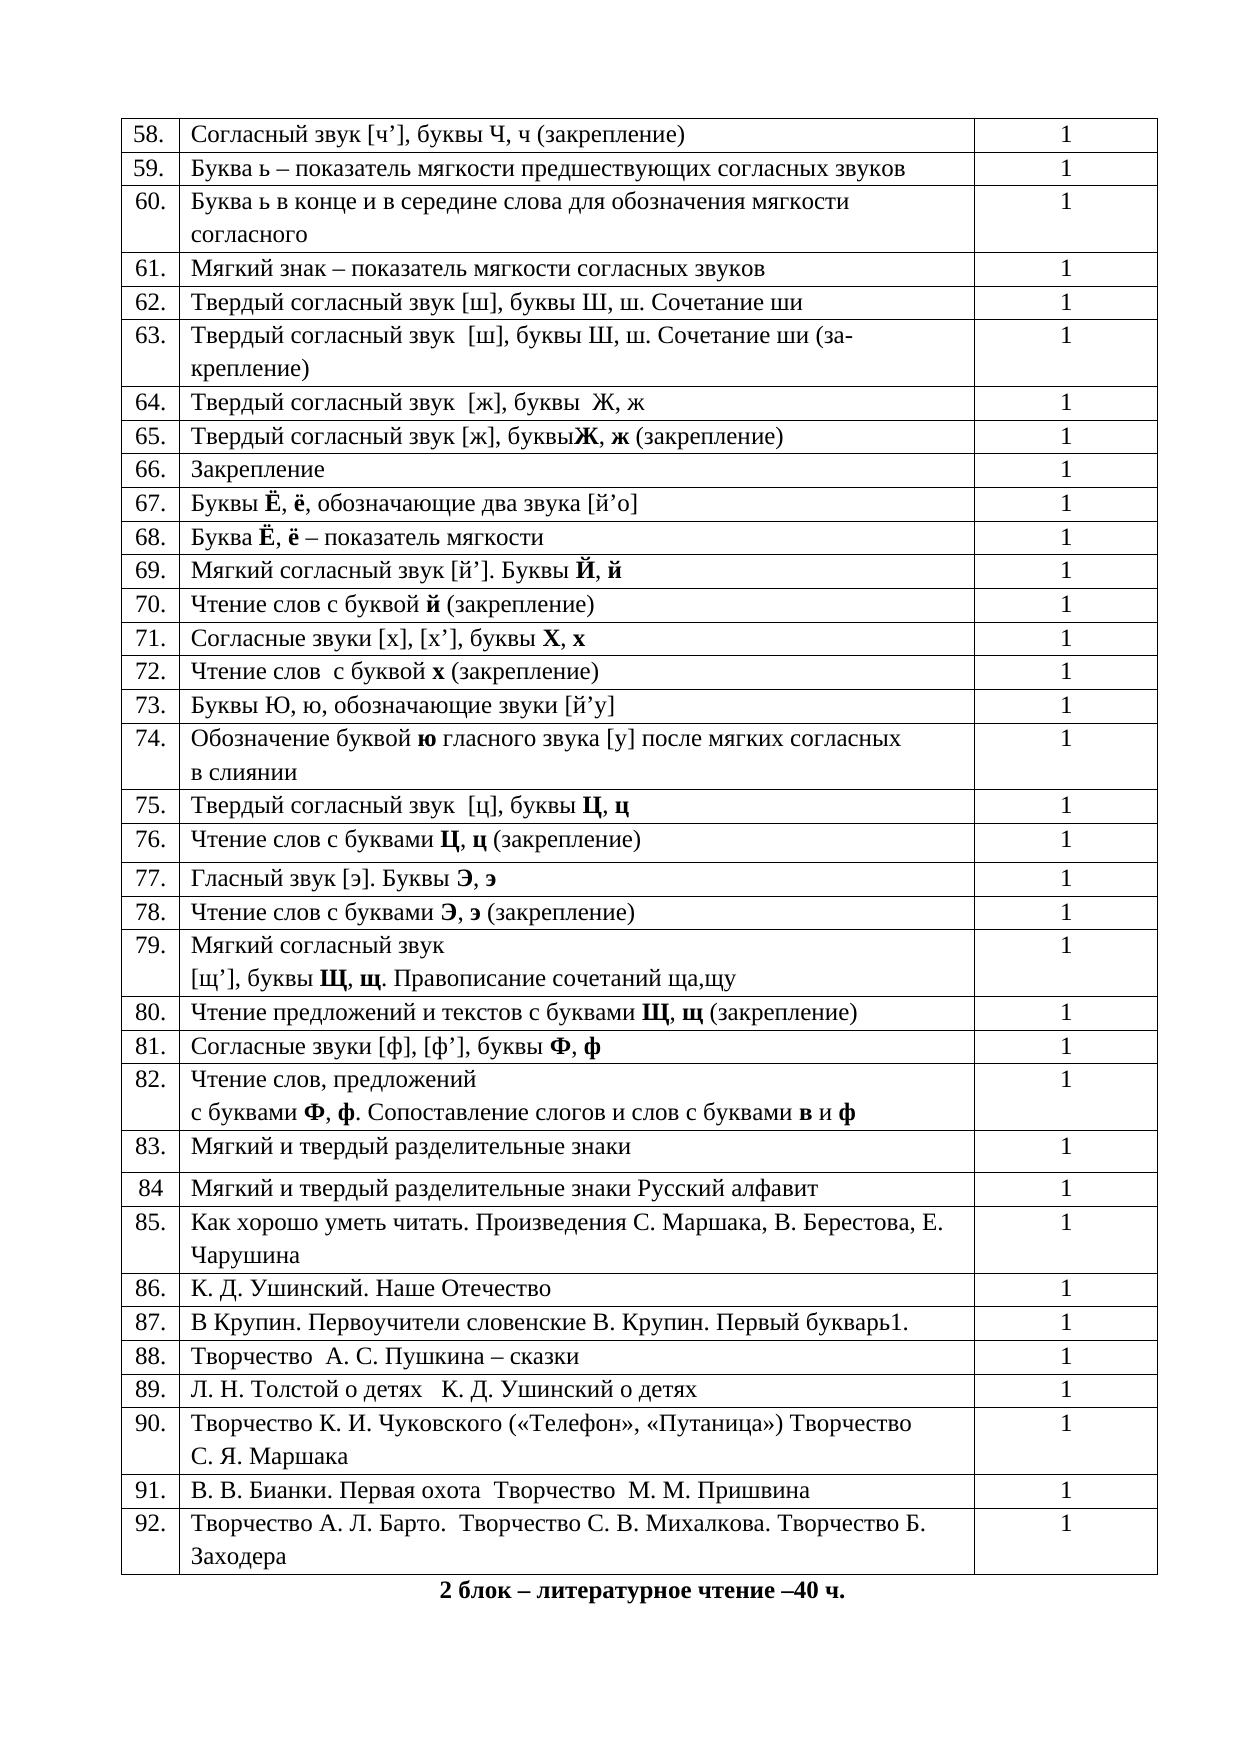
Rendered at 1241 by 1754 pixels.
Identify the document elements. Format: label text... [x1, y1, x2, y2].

table_cell Творчество А. Л. Барто. Творчество С. В. Михалкова. Творчество Б. Заходера [180, 1509, 974, 1574]
table_cell 1 [975, 454, 1157, 487]
table_cell 1 [975, 790, 1157, 823]
table_cell 1 [975, 930, 1157, 996]
table_cell 1 [975, 1475, 1157, 1507]
table_cell 66. [122, 454, 179, 487]
table_cell 1 [975, 153, 1157, 185]
table_cell Чтение слов с буквой й (закрепление) [180, 589, 974, 622]
table_cell 61. [122, 253, 179, 286]
table_cell Чтение слов, предложений с буквами Ф, ф. Сопоставление слогов и слов с буквами в и ф [180, 1064, 974, 1130]
table_cell Буквы Ю, ю, обозначающие звуки [й’у] [180, 690, 974, 722]
table_cell Мягкий знак – показатель мягкости согласных звуков [180, 253, 974, 286]
table_cell 1 [975, 863, 1157, 896]
table_cell 60. [122, 186, 179, 252]
table_cell 1 [975, 1341, 1157, 1373]
table_cell Согласные звуки [ф], [ф’], буквы Ф, ф [180, 1031, 974, 1063]
table_cell 65. [122, 421, 179, 453]
table_cell Твердый согласный звук [ж], буквы Ж, ж [180, 387, 974, 420]
table_cell 63. [122, 320, 179, 386]
table_cell 72. [122, 656, 179, 689]
table_cell 80. [122, 997, 179, 1030]
table_cell 89. [122, 1375, 179, 1407]
table_cell Чтение предложений и текстов с буквами Щ, щ (закрепление) [180, 997, 974, 1030]
table_cell 1 [975, 1064, 1157, 1130]
table_cell Л. Н. Толстой о детях К. Д. Ушинский о детях [180, 1375, 974, 1407]
table_cell 1 [975, 1307, 1157, 1340]
table_cell Как хорошо уметь читать. Произведения С. Маршака, В. Берестова, Е. Чарушина [180, 1207, 974, 1272]
table_cell 1 [975, 897, 1157, 929]
table_cell Мягкий согласный звук [й’]. Буквы Й, й [180, 555, 974, 588]
table_cell 1 [975, 1131, 1157, 1172]
table_cell 1 [975, 1173, 1157, 1206]
table_cell 1 [975, 623, 1157, 655]
table_cell 82. [122, 1064, 179, 1130]
table_cell Мягкий согласный звук [щ’], буквы Щ, щ. Правописание сочетаний ща,щу [180, 930, 974, 996]
table_cell Мягкий и твердый разделительные знаки Русский алфавит [180, 1173, 974, 1206]
table_cell 1 [975, 1509, 1157, 1574]
table_cell Буква Ё, ё – показатель мягкости [180, 522, 974, 554]
table_cell 59. [122, 153, 179, 185]
table_cell 71. [122, 623, 179, 655]
table_cell 88. [122, 1341, 179, 1373]
table_cell 78. [122, 897, 179, 929]
table_cell 74. [122, 724, 179, 789]
table_cell 1 [975, 488, 1157, 521]
table_cell 64. [122, 387, 179, 420]
table_cell Твердый согласный звук [ш], буквы Ш, ш. Сочетание ши [180, 287, 974, 319]
table_cell Согласные звуки [х], [х’], буквы Х, х [180, 623, 974, 655]
table_cell 68. [122, 522, 179, 554]
table_cell 91. [122, 1475, 179, 1507]
text 2 блок – литературное чтение –40 ч. [133, 1575, 1152, 1604]
table_cell Буква ь – показатель мягкости предшествующих согласных звуков [180, 153, 974, 185]
table_cell 1 [975, 555, 1157, 588]
table_cell Мягкий и твердый разделительные знаки [180, 1131, 974, 1172]
table_cell 79. [122, 930, 179, 996]
table_cell 1 [975, 589, 1157, 622]
table_cell 1 [975, 1031, 1157, 1063]
table_cell 1 [975, 690, 1157, 722]
table_cell 1 [975, 1207, 1157, 1272]
table_cell Творчество К. И. Чуковского («Телефон», «Путаница») Творчество С. Я. Маршака [180, 1408, 974, 1474]
table_cell 1 [975, 1375, 1157, 1407]
table_cell 1 [975, 1274, 1157, 1306]
table_cell 1 [975, 387, 1157, 420]
table_cell 70. [122, 589, 179, 622]
table_cell Чтение слов с буквами Ц, ц (закрепление) [180, 824, 974, 862]
table_cell 58. [122, 119, 179, 152]
table_cell 90. [122, 1408, 179, 1474]
table_cell 67. [122, 488, 179, 521]
table_cell Буква ь в конце и в середине слова для обозначения мягкости согласного [180, 186, 974, 252]
table_cell 83. [122, 1131, 179, 1172]
table_cell 1 [975, 1408, 1157, 1474]
table_cell Твердый согласный звук [ш], буквы Ш, ш. Сочетание ши (за-крепление) [180, 320, 974, 386]
table_cell Твердый согласный звук [ж], буквыЖ, ж (закрепление) [180, 421, 974, 453]
table_cell 1 [975, 287, 1157, 319]
table_cell 1 [975, 724, 1157, 789]
table_cell 81. [122, 1031, 179, 1063]
table_cell 1 [975, 421, 1157, 453]
table_cell 1 [975, 186, 1157, 252]
table_cell Буквы Ё, ё, обозначающие два звука [й’о] [180, 488, 974, 521]
table_cell 84 [122, 1173, 179, 1206]
table_cell 69. [122, 555, 179, 588]
table_cell 85. [122, 1207, 179, 1272]
table_cell Твердый согласный звук [ц], буквы Ц, ц [180, 790, 974, 823]
table_cell Гласный звук [э]. Буквы Э, э [180, 863, 974, 896]
table_cell В. В. Бианки. Первая охота Творчество М. М. Пришвина [180, 1475, 974, 1507]
table_cell 76. [122, 824, 179, 862]
table_cell 1 [975, 997, 1157, 1030]
table_cell Согласный звук [ч’], буквы Ч, ч (закрепление) [180, 119, 974, 152]
table_cell Закрепление [180, 454, 974, 487]
table_cell 92. [122, 1509, 179, 1574]
table_cell 1 [975, 253, 1157, 286]
table_cell 86. [122, 1274, 179, 1306]
table_cell Творчество А. С. Пушкина – сказки [180, 1341, 974, 1373]
table_cell В Крупин. Первоучители словенские В. Крупин. Первый букварь1. [180, 1307, 974, 1340]
table_cell 1 [975, 320, 1157, 386]
table_cell 1 [975, 119, 1157, 152]
table_cell 1 [975, 522, 1157, 554]
table_cell Обозначение буквой ю гласного звука [у] после мягких согласных в слиянии [180, 724, 974, 789]
table_cell Чтение слов с буквой х (закрепление) [180, 656, 974, 689]
table_cell 87. [122, 1307, 179, 1340]
table_cell 77. [122, 863, 179, 896]
table_cell Чтение слов с буквами Э, э (закрепление) [180, 897, 974, 929]
table_cell 1 [975, 656, 1157, 689]
table_cell 75. [122, 790, 179, 823]
table_cell 1 [975, 824, 1157, 862]
table_cell К. Д. Ушинский. Наше Отечество [180, 1274, 974, 1306]
table_cell 62. [122, 287, 179, 319]
table_cell 73. [122, 690, 179, 722]
